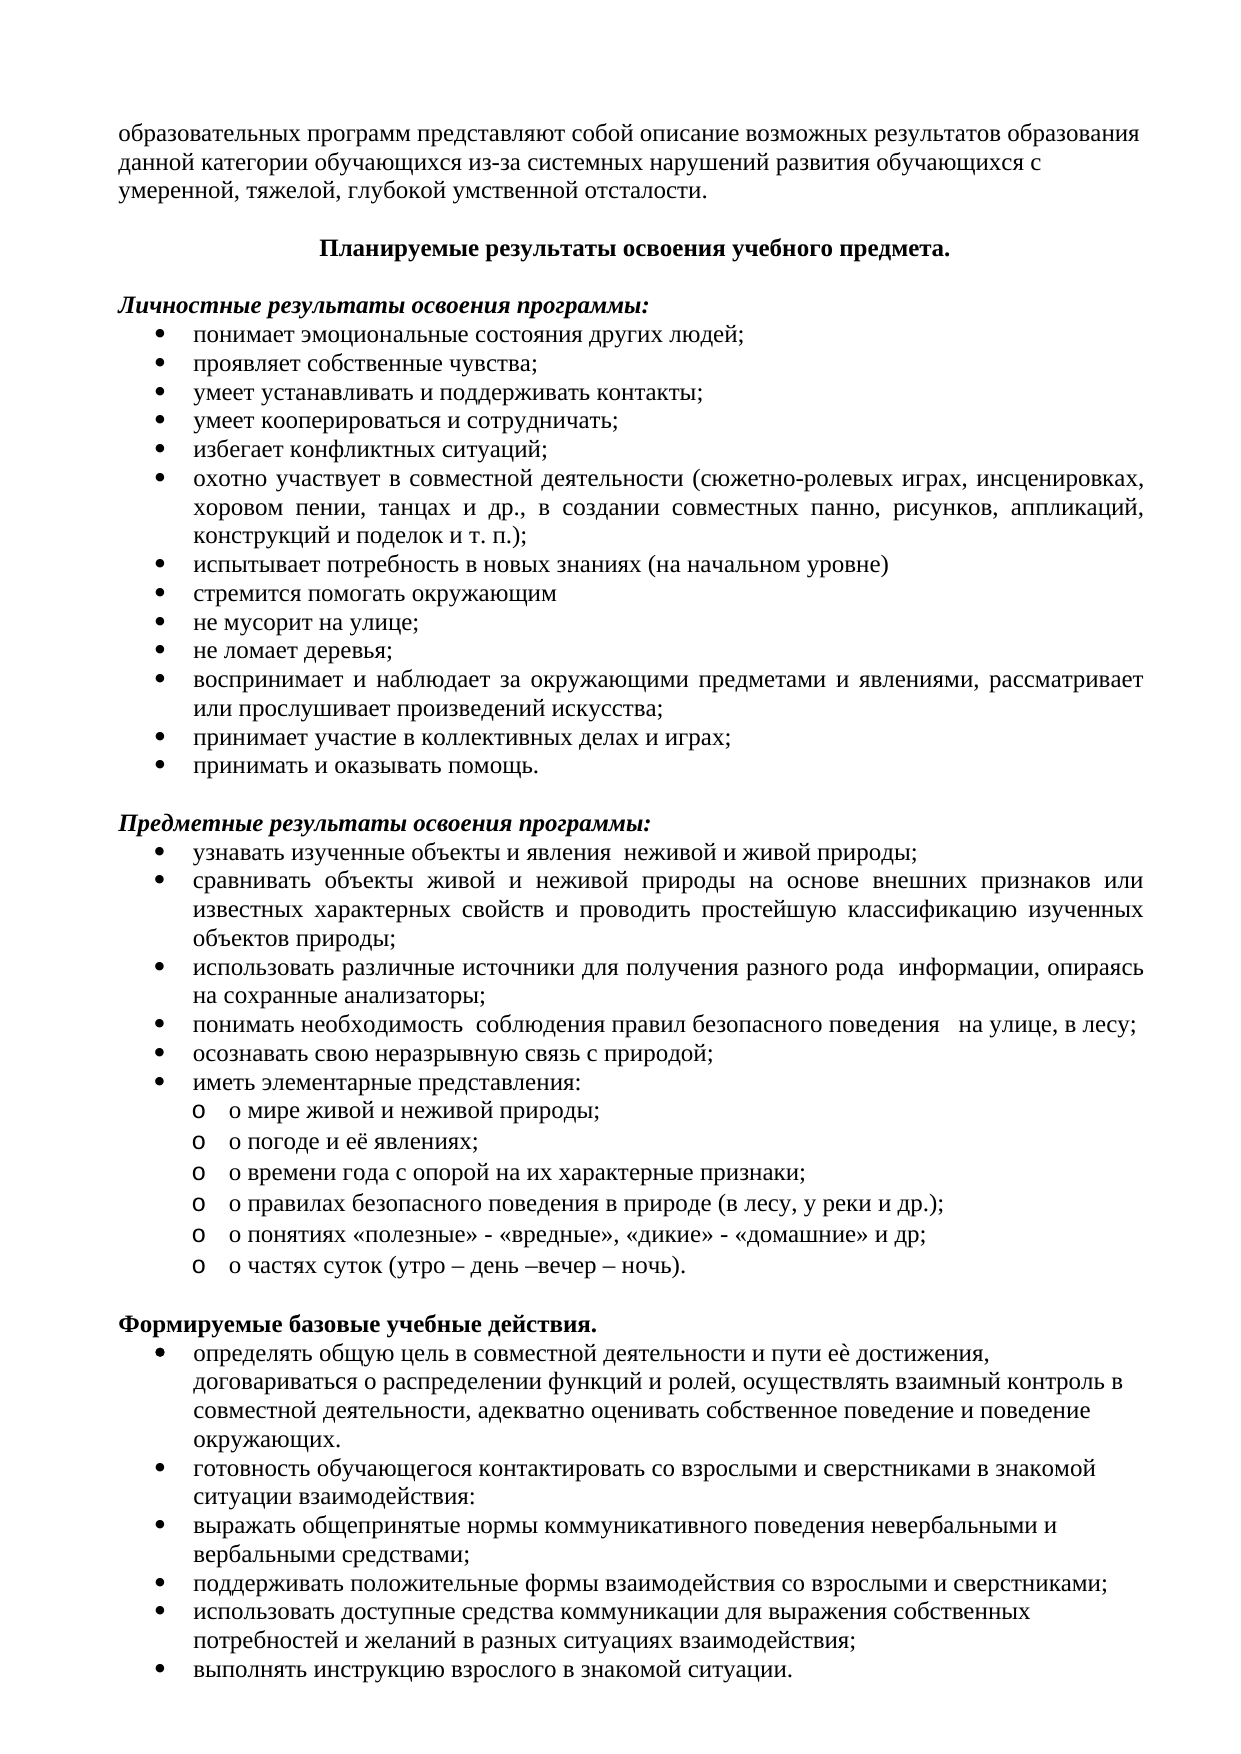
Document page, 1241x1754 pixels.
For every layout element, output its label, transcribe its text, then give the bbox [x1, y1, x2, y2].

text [118, 118, 1152, 204]
list выполнять инструкцию взрослого в знакомой ситуации. [156, 1654, 1152, 1683]
list использовать различные источники для получения разного рода информации, опираясь на сохранные анализаторы; [155, 952, 1145, 1009]
list понимать необходимость соблюдения правил безопасного поведения на улице, в лесу; [155, 1009, 1145, 1038]
list не мусорит на улице; [156, 607, 1145, 636]
text Формируемые базовые учебные действия. [118, 1309, 1152, 1338]
list о правилах безопасного поведения в природе (в лесу, у реки и др.); [191, 1188, 1152, 1219]
list о времени года с опорой на их характерные признаки; [191, 1157, 1152, 1188]
list поддерживать положительные формы взаимодействия со взрослыми и сверстниками; [156, 1568, 1152, 1596]
list принимать и оказывать помощь. [156, 751, 782, 779]
list избегает конфликтных ситуаций; [156, 434, 1145, 463]
list охотно участвует в совместной деятельности (сюжетно-ролевых играх, инсценировках, хоровом пении, танцах и др., в создании совместных панно, рисунков, аппликаций, конструкций и поделок и т. п.); [156, 463, 1145, 549]
list выражать общепринятые нормы коммуникативного поведения невербальными и вербальными средствами; [156, 1510, 1152, 1568]
list о частях суток (утро – день –вечер – ночь). [191, 1250, 1152, 1281]
list осознавать свою неразрывную связь с природой; [155, 1038, 1145, 1067]
list понимает эмоциональные состояния других людей; [156, 319, 1145, 348]
list стремится помогать окружающим [156, 578, 1145, 607]
list проявляет собственные чувства; [156, 348, 1145, 377]
text Планируемые результаты освоения учебного предмета. [118, 233, 1152, 262]
list о понятиях «полезные» - «вредные», «дикие» - «домашние» и др; [191, 1219, 1152, 1250]
list умеет кооперироваться и сотрудничать; [156, 406, 1145, 434]
list определять общую цель в совместной деятельности и пути еѐ достижения, договариваться о распределении функций и ролей, осуществлять взаимный контроль в совместной деятельности, адекватно оценивать собственное поведение и поведение окружающих. [156, 1338, 1152, 1453]
list умеет устанавливать и поддерживать контакты; [156, 377, 1145, 406]
list готовность обучающегося контактировать со взрослыми и сверстниками в знакомой ситуации взаимодействия: [156, 1453, 1152, 1510]
list не ломает деревья; [156, 636, 1145, 664]
list использовать доступные средства коммуникации для выражения собственных потребностей и желаний в разных ситуациях взаимодействия; [156, 1596, 1152, 1654]
list воспринимает и наблюдает за окружающими предметами и явлениями, рассматривает или прослушивает произведений искусства; [156, 664, 1145, 722]
list иметь элементарные представления: [155, 1067, 1145, 1096]
list узнавать изученные объекты и явления неживой и живой природы; [155, 837, 1145, 866]
list принимает участие в коллективных делах и играх; [156, 722, 782, 751]
list испытывает потребность в новых знаниях (на начальном уровне) [156, 549, 1145, 578]
text Предметные результаты освоения программы: [118, 808, 1152, 837]
list о погоде и её явлениях; [191, 1126, 1152, 1157]
list о мире живой и неживой природы; [191, 1096, 1152, 1126]
list сравнивать объекты живой и неживой природы на основе внешних признаков или известных характерных свойств и проводить простейшую классификацию изученных объектов природы; [155, 866, 1145, 952]
text Личностные результаты освоения программы: [118, 291, 1152, 319]
